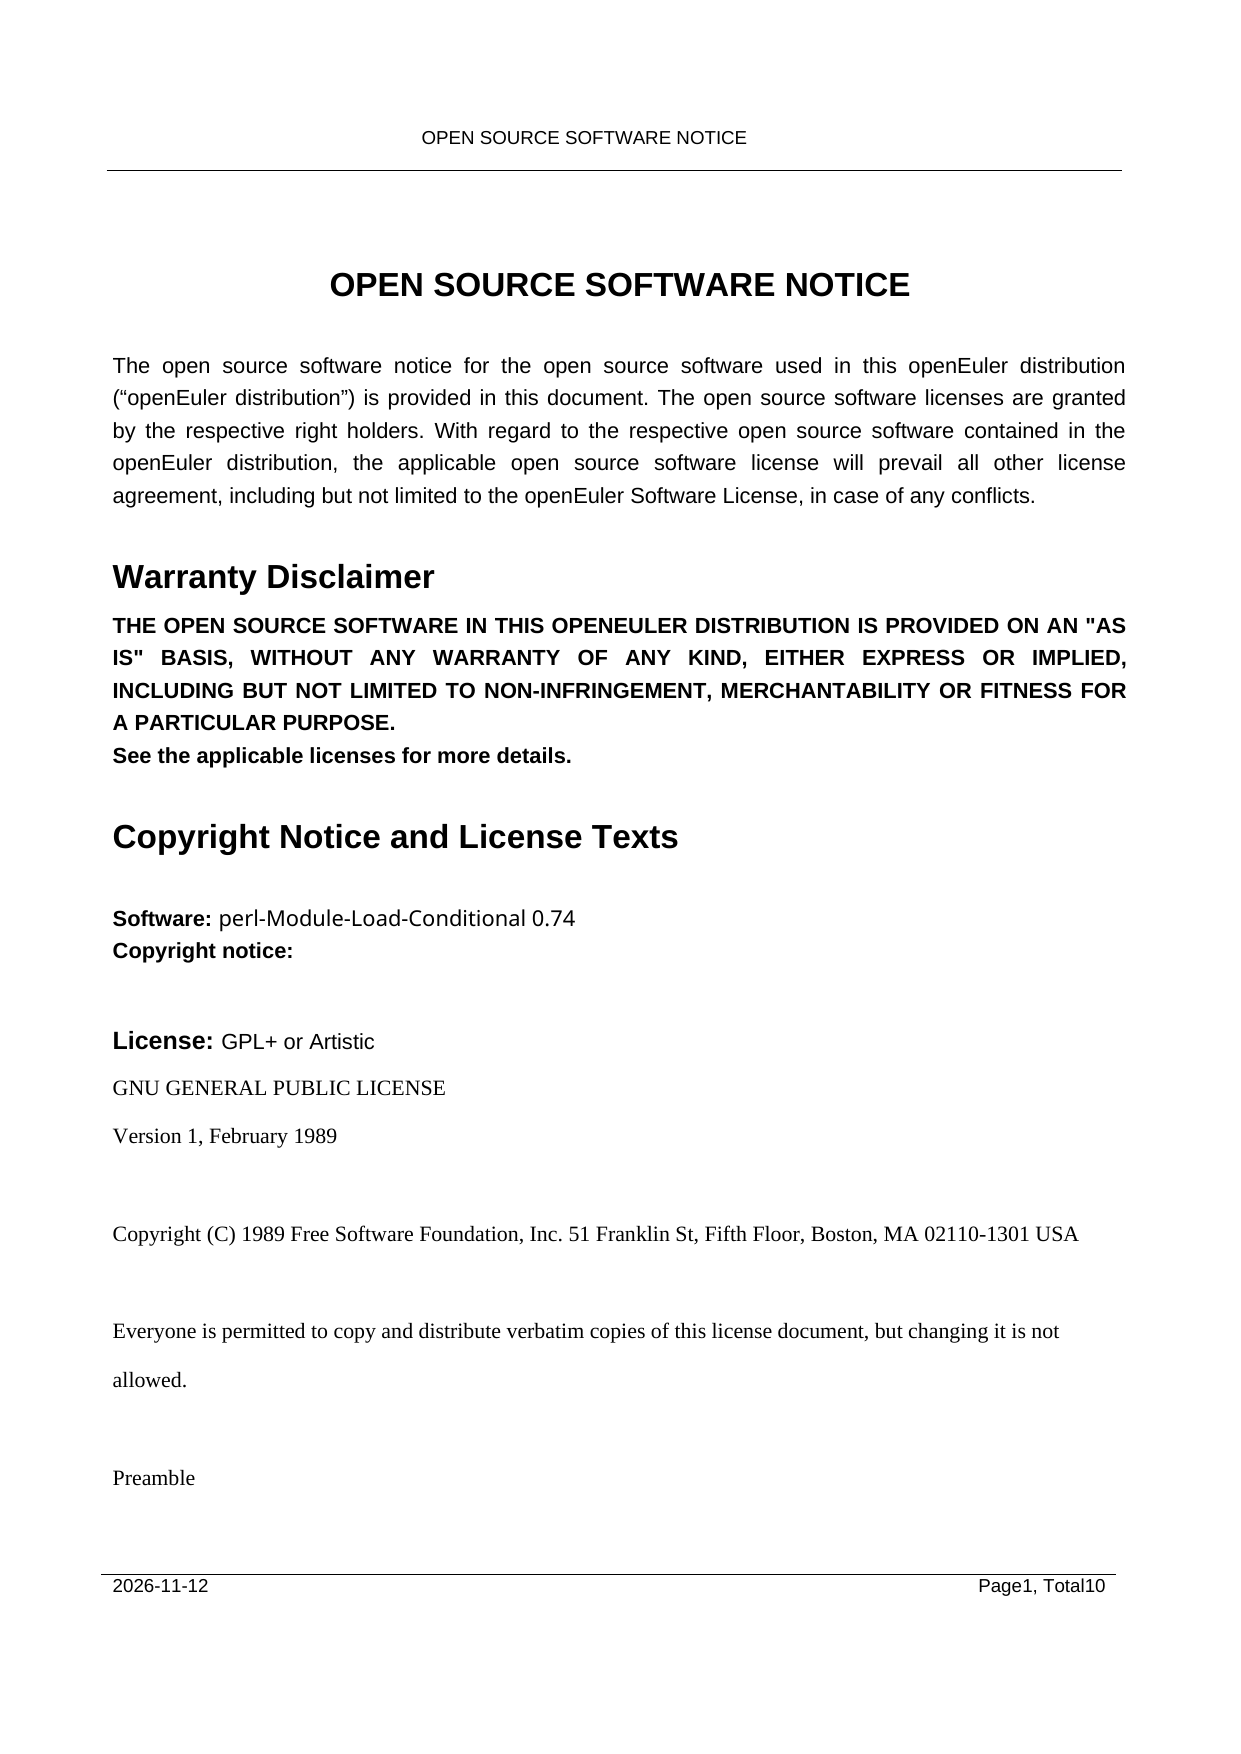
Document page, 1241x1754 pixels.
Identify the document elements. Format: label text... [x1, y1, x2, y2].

text THE OPEN SOURCE SOFTWARE IN THIS OPENEULER DISTRIBUTION IS PROVIDED ON AN "AS IS" BASIS, WITHOUT ANY WARRANTY OF ANY KIND, EITHER EXPRESS OR IMPLIED, INCLUDING BUT NOT LIMITED TO NON-INFRINGEMENT, MERCHANTABILITY OR FITNESS FOR A PARTICULAR PURPOSE. See the applicable licenses for more details. [112, 609, 1128, 771]
text Warranty Disclaimer [112, 544, 1128, 609]
text License: GPL+ or Artistic [112, 1024, 1128, 1057]
text The open source software notice for the open source software used in this openEuler distribution (“openEuler distribution”) is provided in this document. The open source software licenses are granted by the respective right holders. With regard to the respective open source software contained in the openEuler distribution, the applicable open source software license will prevail all other license agreement, including but not limited to the openEuler Software License, in case of any conflicts. [112, 349, 1128, 511]
text Copyright Notice and License Texts [112, 804, 1128, 869]
text Software: perl-Module-Load-Conditional 0.74 [112, 901, 1128, 934]
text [112, 1071, 1128, 1493]
text Copyright notice: [112, 934, 1128, 966]
text OPEN SOURCE SOFTWARE NOTICE [112, 251, 1128, 316]
